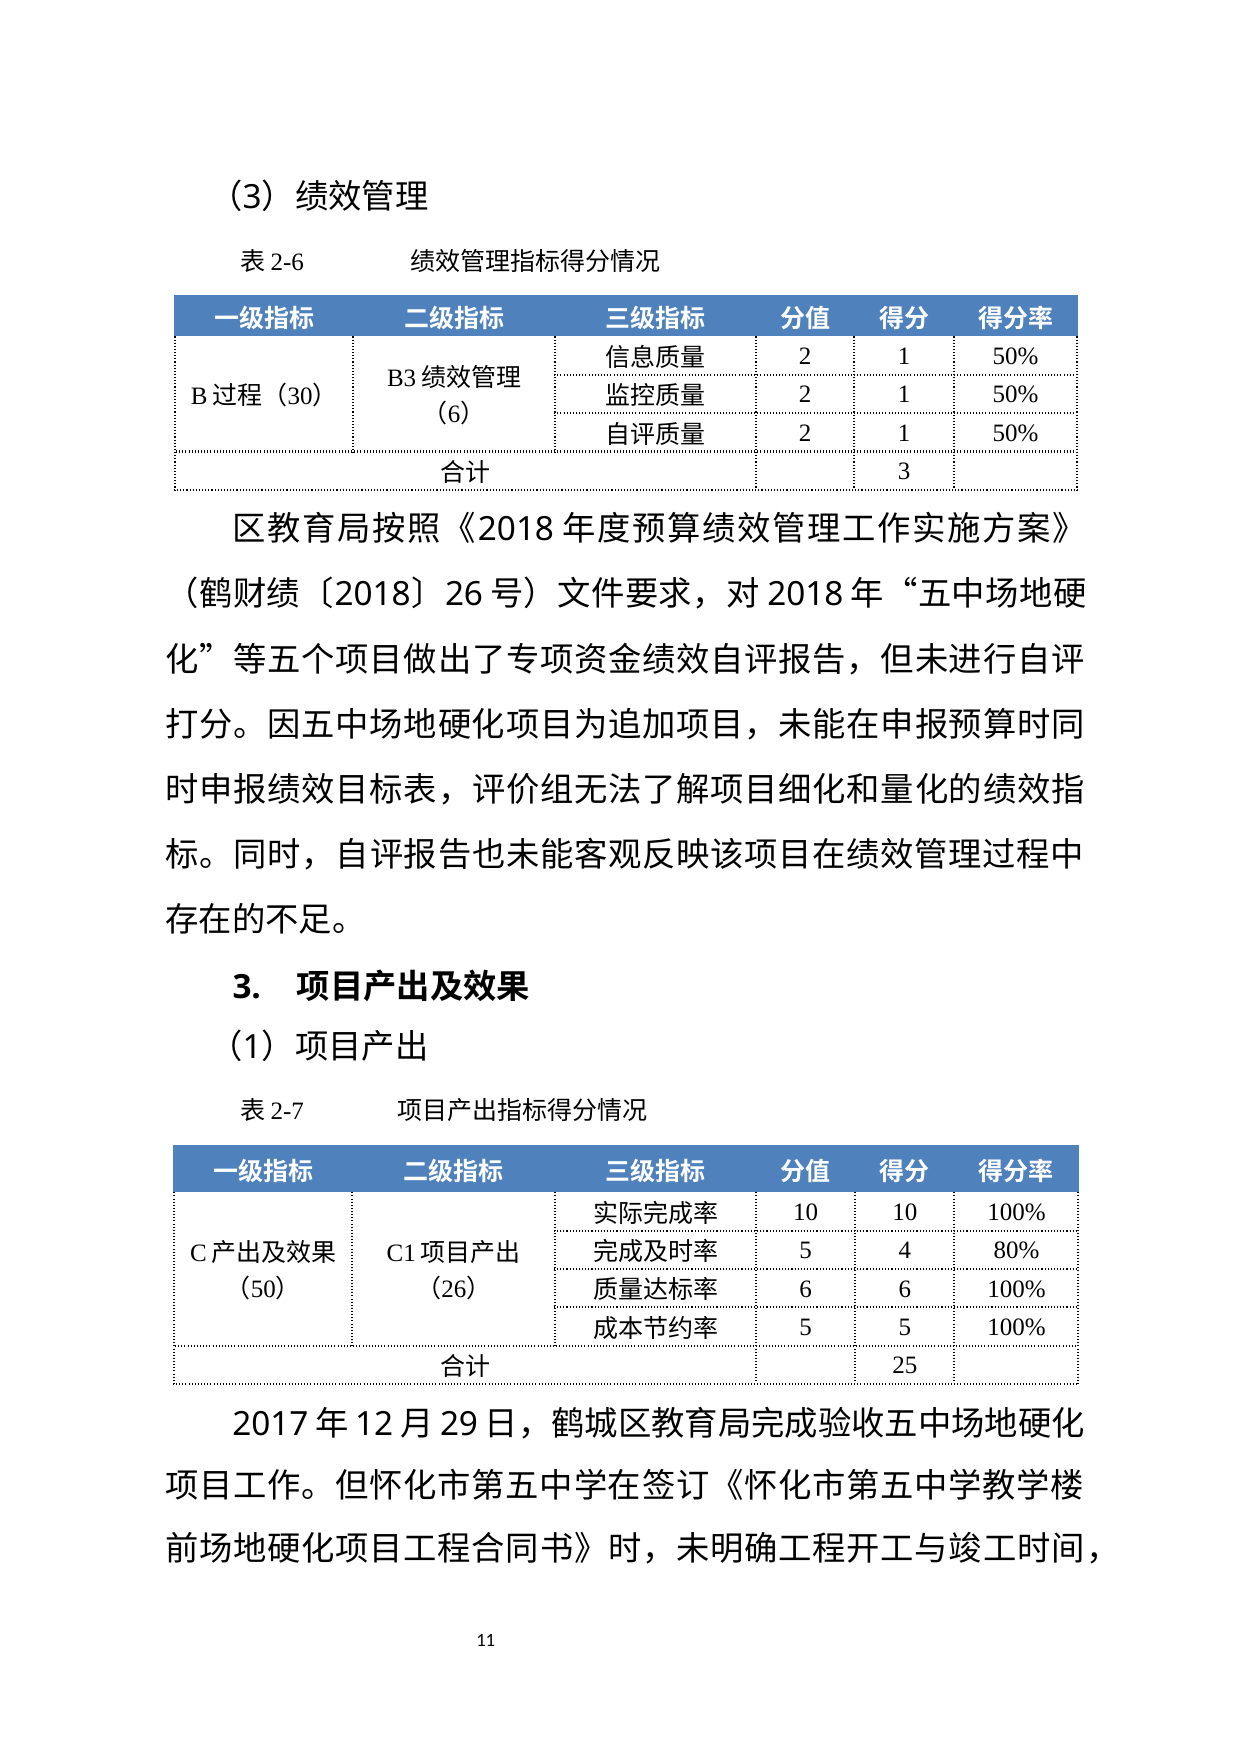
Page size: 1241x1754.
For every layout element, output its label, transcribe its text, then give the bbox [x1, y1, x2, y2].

list 项目产出及效果 [165, 949, 1087, 1011]
table_header 得分率 [955, 1147, 1077, 1192]
table_cell 5 [756, 1306, 854, 1344]
table_cell [756, 1345, 854, 1383]
table_cell 监控质量 [555, 374, 756, 412]
table_cell [954, 450, 1077, 489]
table_header 分值 [757, 297, 853, 336]
table_cell 100% [954, 1306, 1078, 1344]
table_cell 6 [756, 1268, 854, 1306]
table_header 得分率 [955, 297, 1076, 336]
list 绩效管理 [209, 162, 1087, 227]
table_cell 100% [954, 1268, 1078, 1306]
table_cell 2 [756, 338, 854, 374]
table_cell 质量达标率 [555, 1268, 756, 1306]
table_cell 100% [954, 1193, 1078, 1229]
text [165, 1385, 1087, 1572]
table_cell 1 [854, 338, 954, 374]
table_header 一级指标 [176, 297, 352, 336]
table_cell 1 [854, 374, 954, 412]
table_cell 合计 [175, 450, 756, 489]
table_cell [954, 1345, 1078, 1383]
table_cell C产出及效果（50） [174, 1193, 352, 1344]
table_header 一级指标 [175, 1147, 351, 1192]
table_cell 自评质量 [555, 412, 756, 450]
table_cell 10 [756, 1193, 854, 1229]
table_cell 信息质量 [555, 338, 756, 374]
table_cell B3绩效管理（6） [353, 338, 555, 450]
text 表2-7 项目产出指标得分情况 [165, 1076, 1087, 1141]
table_cell 实际完成率 [555, 1193, 756, 1229]
table_cell C1项目产出（26） [352, 1193, 555, 1344]
table_header 二级指标 [353, 1147, 554, 1192]
table_cell 完成及时率 [555, 1230, 756, 1268]
table_cell 2 [756, 374, 854, 412]
table_cell 50% [954, 412, 1077, 450]
table_cell [756, 450, 854, 489]
table_cell 50% [954, 374, 1077, 412]
table_header 二级指标 [354, 297, 554, 336]
table_header 三级指标 [556, 297, 755, 336]
table_header 三级指标 [556, 1147, 755, 1192]
table_cell 5 [855, 1306, 954, 1344]
table_cell 50% [954, 338, 1077, 374]
table_cell B过程（30） [175, 338, 353, 450]
table_cell 2 [756, 412, 854, 450]
table_header 得分 [855, 297, 953, 336]
table_cell 4 [855, 1230, 954, 1268]
table_cell 5 [756, 1230, 854, 1268]
table_cell 10 [855, 1193, 954, 1229]
table_cell 成本节约率 [555, 1306, 756, 1344]
text 区教育局按照《2018年度预算绩效管理工作实施方案》（鹤财绩〔2018〕26号）文件要求，对2018年“五中场地硬化”等五个项目做出了专项资金绩效自评报告，但未进行自评打分。因五中场地硬化项目为追加项目，未能在申报预算时同时申报绩效目标表，评价组无法了解项目细化和量化的绩效指标。同时，自评报告也未能客观反映该项目在绩效管理过程中存在的不足。 [165, 494, 1087, 949]
table_cell 合计 [174, 1345, 756, 1383]
text 表2-6 绩效管理指标得分情况 [165, 227, 1087, 292]
table_cell 6 [855, 1268, 954, 1306]
table_cell 25 [855, 1345, 954, 1383]
table_cell 1 [854, 412, 954, 450]
table_cell 80% [954, 1230, 1078, 1268]
table_cell 3 [854, 450, 954, 489]
table_header 得分 [856, 1147, 953, 1192]
table_header 分值 [757, 1147, 854, 1192]
list 项目产出 [209, 1011, 1087, 1076]
